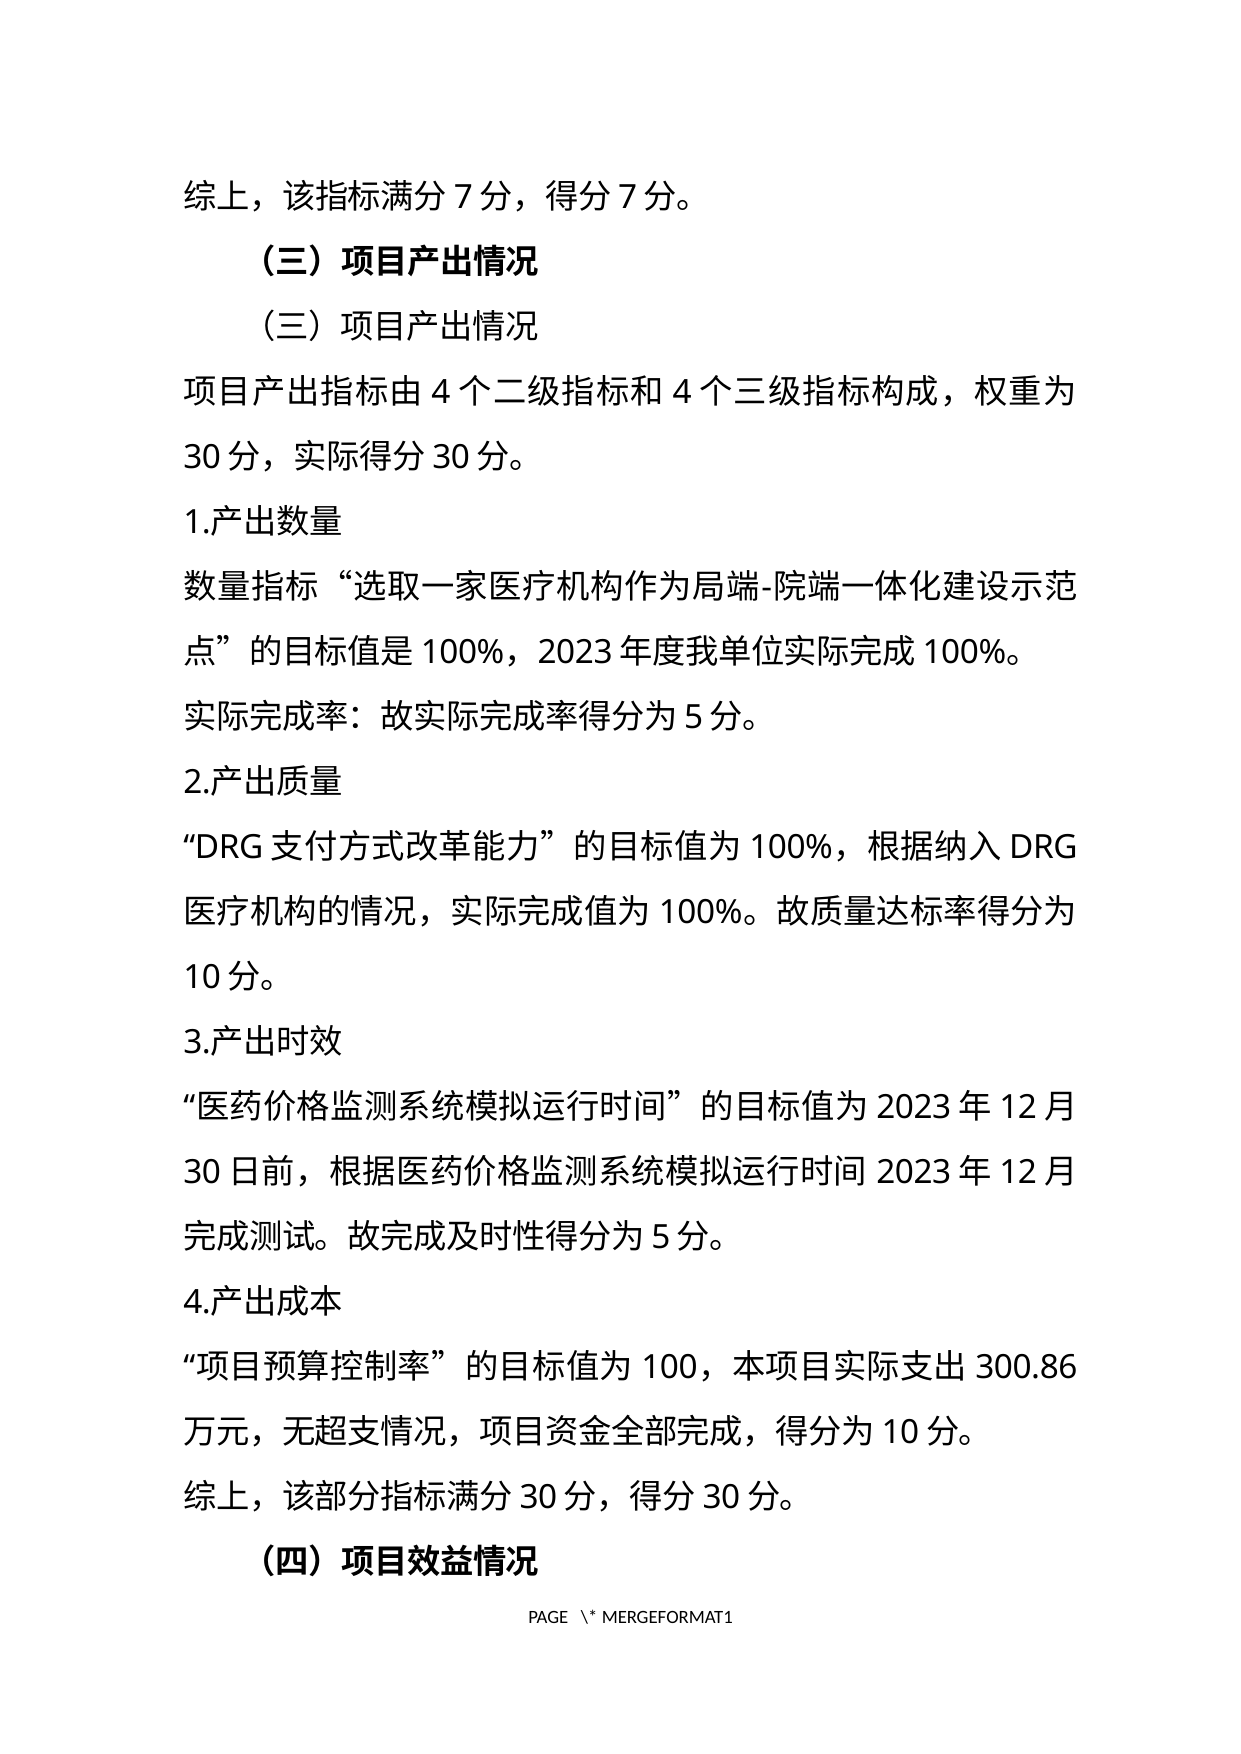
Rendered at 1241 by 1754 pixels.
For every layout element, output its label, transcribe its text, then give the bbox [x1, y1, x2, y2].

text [183, 162, 1078, 227]
text （三）项目产出情况 [183, 227, 1078, 292]
text （四）项目效益情况 [183, 1527, 1078, 1592]
text （三）项目产出情况 项目产出指标由4个二级指标和4个三级指标构成，权重为30分，实际得分30分。 1.产出数量 数量指标“选取一家医疗机构作为局端-院端一体化建设示范点”的目标值是100%，2023年度我单位实际完成100%。 实际完成率：故实际完成率得分为5分。 2.产出质量 “DRG支付方式改革能力”的目标值为100%，根据纳入DRG医疗机构的情况，实际完成值为100%。故质量达标率得分为10分。 3.产出时效 “医药价格监测系统模拟运行时间”的目标值为2023年12月30日前，根据医药价格监测系统模拟运行时间2023年12月完成测试。故完成及时性得分为5分。 4.产出成本 “项目预算控制率”的目标值为100，本项目实际支出300.86万元，无超支情况，项目资金全部完成，得分为10分。 综上，该部分指标满分30分，得分30分。 [183, 292, 1078, 1527]
